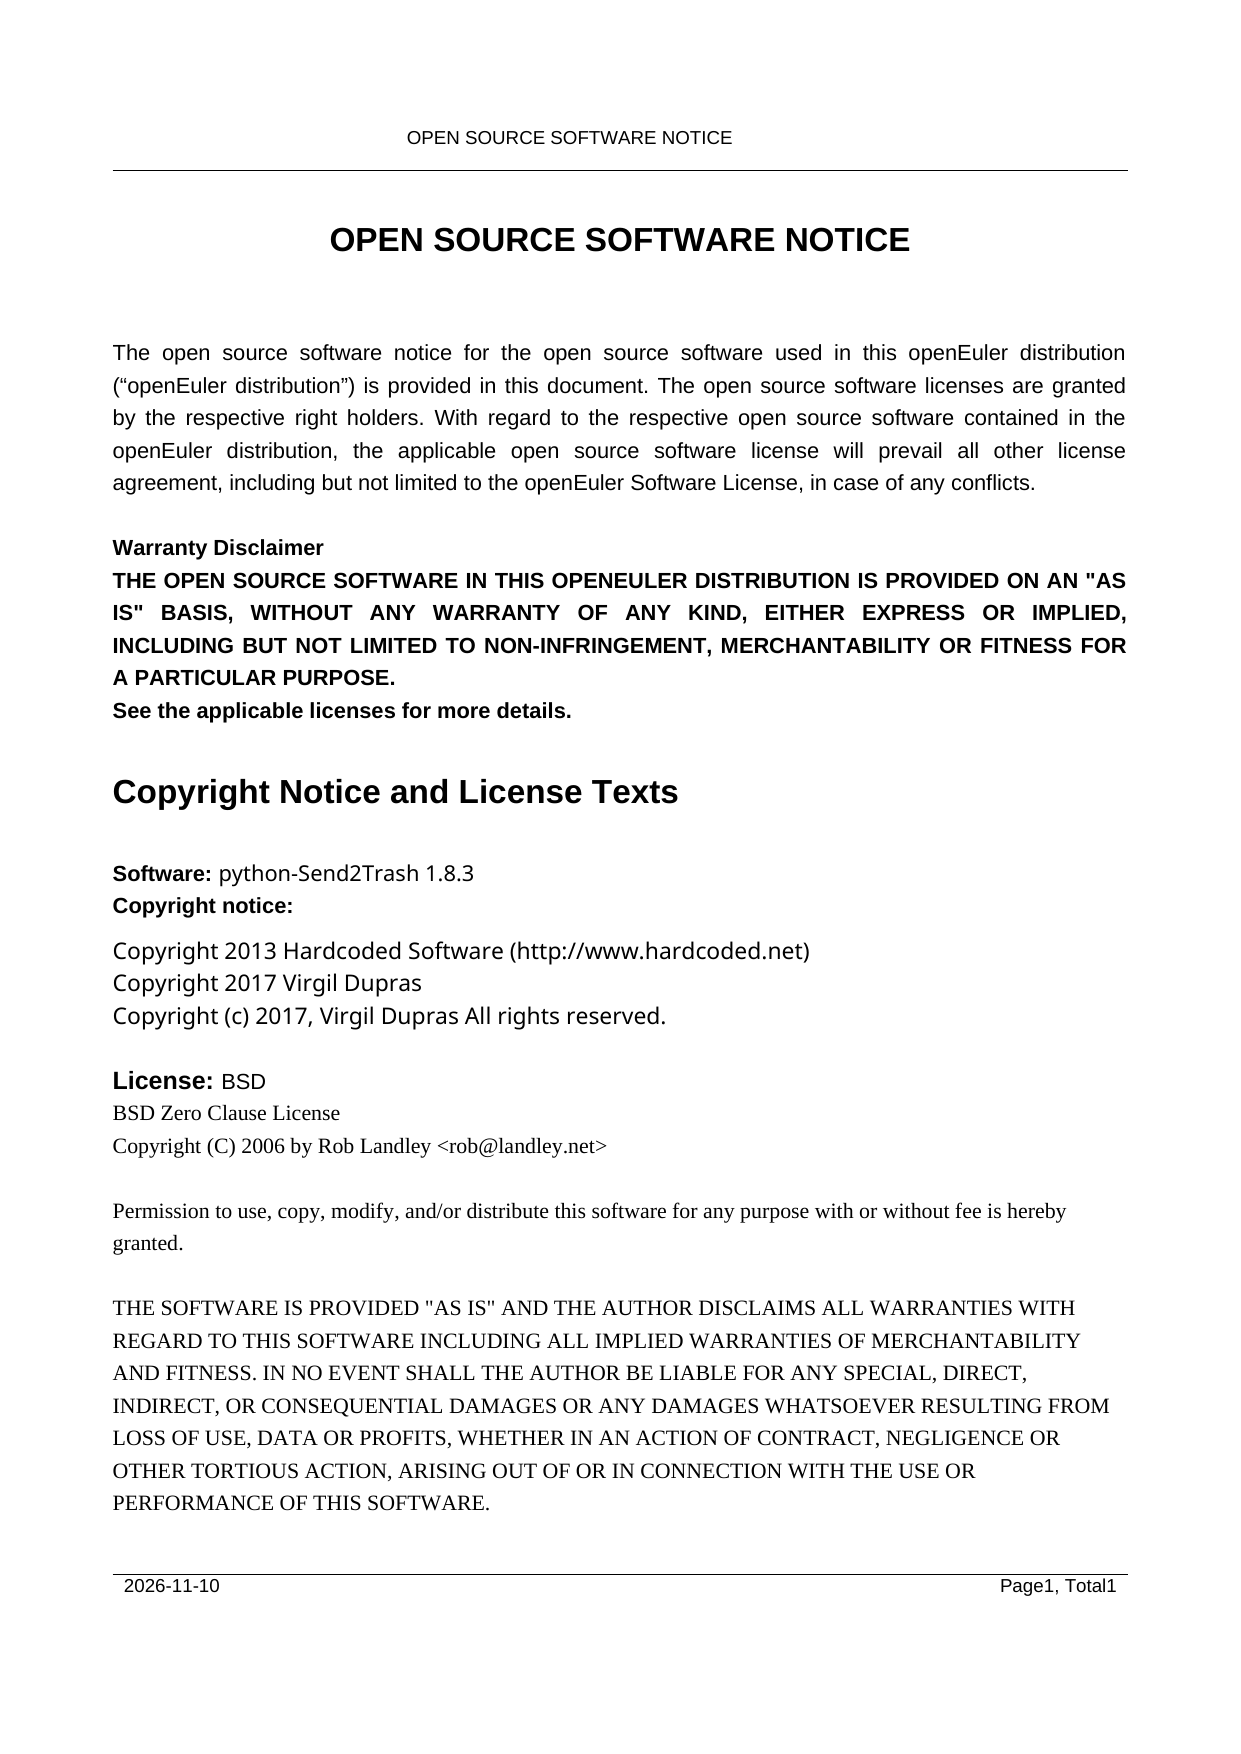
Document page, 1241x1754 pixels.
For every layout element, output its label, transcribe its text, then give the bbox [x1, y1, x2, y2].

text Warranty Disclaimer [112, 531, 1128, 564]
text Copyright Notice and License Texts [112, 759, 1128, 824]
text The open source software notice for the open source software used in this openEuler distribution (“openEuler distribution”) is provided in this document. The open source software licenses are granted by the respective right holders. With regard to the respective open source software contained in the openEuler distribution, the applicable open source software license will prevail all other license agreement, including but not limited to the openEuler Software License, in case of any conflicts. [112, 336, 1128, 499]
text BSD Zero Clause License Copyright (C) 2006 by Rob Landley <rob@landley.net> Permission to use, copy, modify, and/or distribute this software for any purpose with or without fee is hereby granted. THE SOFTWARE IS PROVIDED "AS IS" AND THE AUTHOR DISCLAIMS ALL WARRANTIES WITH REGARD TO THIS SOFTWARE INCLUDING ALL IMPLIED WARRANTIES OF MERCHANTABILITY AND FITNESS. IN NO EVENT SHALL THE AUTHOR BE LIABLE FOR ANY SPECIAL, DIRECT, INDIRECT, OR CONSEQUENTIAL DAMAGES OR ANY DAMAGES WHATSOEVER RESULTING FROM LOSS OF USE, DATA OR PROFITS, WHETHER IN AN ACTION OF CONTRACT, NEGLIGENCE OR OTHER TORTIOUS ACTION, ARISING OUT OF OR IN CONNECTION WITH THE USE OR PERFORMANCE OF THIS SOFTWARE. [112, 1096, 1128, 1551]
text Copyright 2013 Hardcoded Software (http://www.hardcoded.net) Copyright 2017 Virgil Dupras Copyright (c) 2017, Virgil Dupras All rights reserved. [112, 934, 1128, 1064]
text THE OPEN SOURCE SOFTWARE IN THIS OPENEULER DISTRIBUTION IS PROVIDED ON AN "AS IS" BASIS, WITHOUT ANY WARRANTY OF ANY KIND, EITHER EXPRESS OR IMPLIED, INCLUDING BUT NOT LIMITED TO NON-INFRINGEMENT, MERCHANTABILITY OR FITNESS FOR A PARTICULAR PURPOSE. See the applicable licenses for more details. [112, 564, 1128, 726]
title Software: python-Send2Trash 1.8.3 [112, 856, 1128, 889]
text Copyright notice: [112, 889, 1128, 921]
text OPEN SOURCE SOFTWARE NOTICE [112, 206, 1128, 271]
text License: BSD [112, 1064, 1128, 1096]
